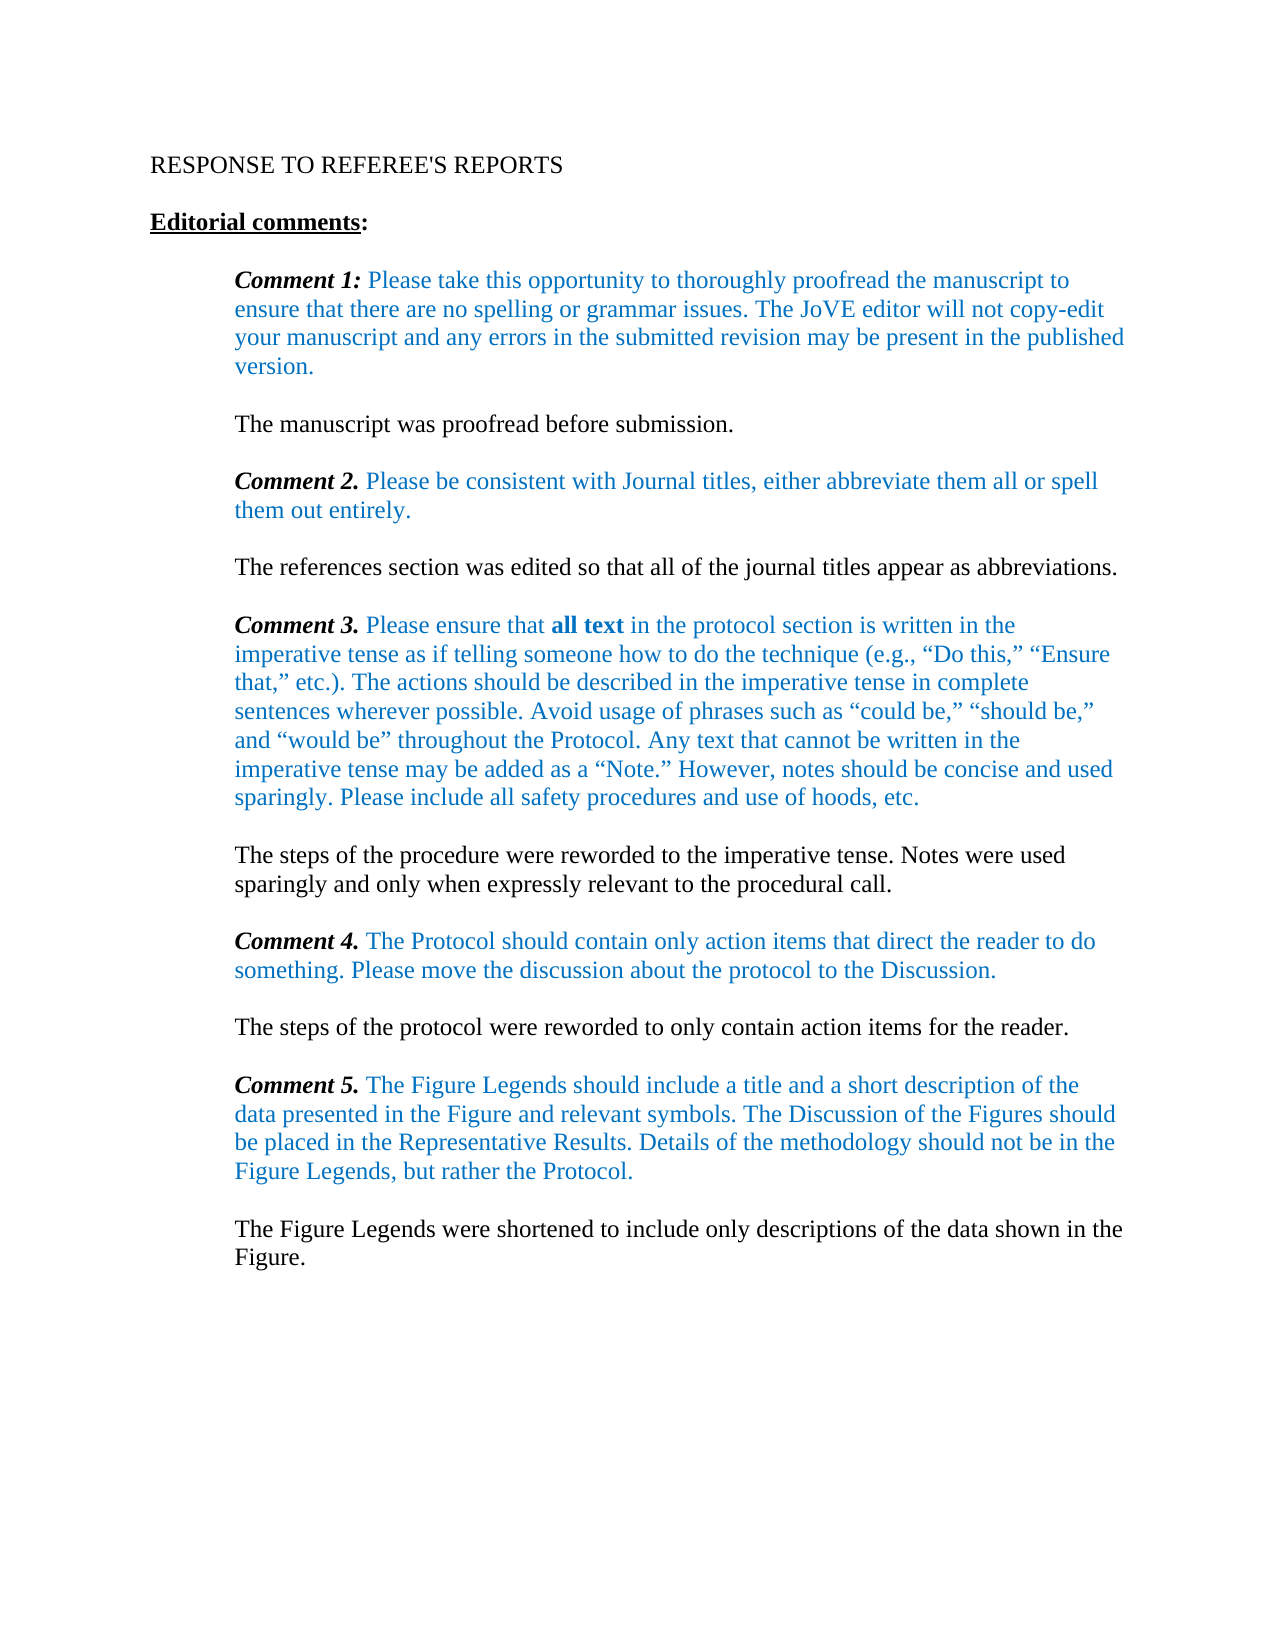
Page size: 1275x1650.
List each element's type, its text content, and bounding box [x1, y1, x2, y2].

text The manuscript was proofread before submission. Comment 2. Please be consistent with Journal titles, either abbreviate them all or spell them out entirely. [234, 409, 1125, 524]
text Comment 1: Please take this opportunity to thoroughly proofread the manuscript to ensure that there are no spelling or grammar issues. The JoVE editor will not copy-edit your manuscript and any errors in the submitted revision may be present in the published version. [234, 265, 1125, 380]
text The Figure Legends were shortened to include only descriptions of the data shown in the Figure. [234, 1214, 1125, 1271]
text The steps of the protocol were reworded to only contain action items for the reader. Comment 5. The Figure Legends should include a title and a short description of the data presented in the Figure and relevant symbols. The Discussion of the Figures should be placed in the Representative Results. Details of the methodology should not be in the Figure Legends, but rather the Protocol. [234, 1012, 1125, 1185]
text The references section was edited so that all of the journal titles appear as abbreviations. Comment 3. Please ensure that all text in the protocol section is written in the imperative tense as if telling someone how to do the technique (e.g., “Do this,” “Ensure that,” etc.). The actions should be described in the imperative tense in complete sentences wherever possible. Avoid usage of phrases such as “could be,” “should be,” and “would be” throughout the Protocol. Any text that cannot be written in the imperative tense may be added as a “Note.” However, notes should be concise and used sparingly. Please include all safety procedures and use of hoods, etc. [234, 552, 1125, 811]
text RESPONSE TO REFEREE'S REPORTS Editorial comments: [150, 150, 1125, 236]
text The steps of the procedure were reworded to the imperative tense. Notes were used sparingly and only when expressly relevant to the procedural call. Comment 4. The Protocol should contain only action items that direct the reader to do something. Please move the discussion about the protocol to the Discussion. [234, 840, 1125, 984]
